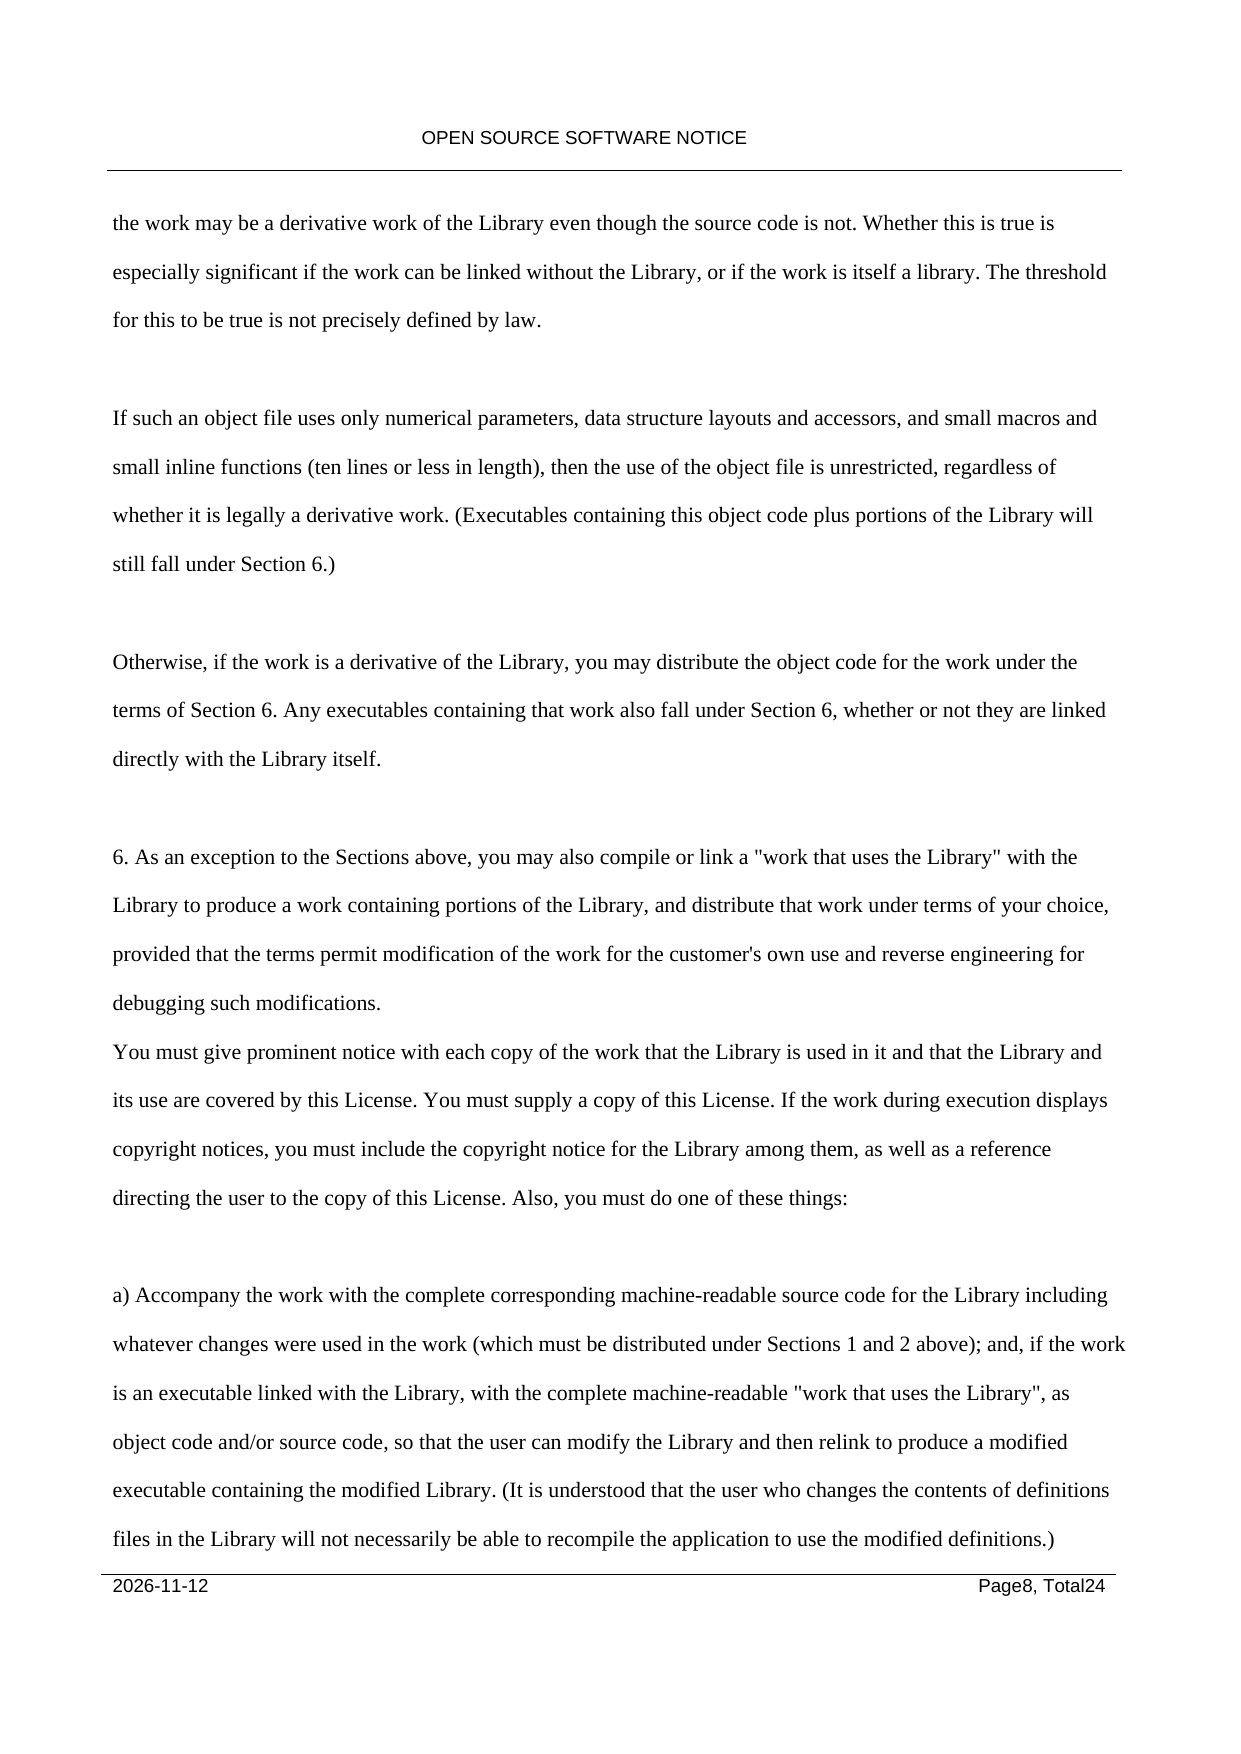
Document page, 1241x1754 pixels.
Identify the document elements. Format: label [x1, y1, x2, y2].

text [112, 206, 1128, 1555]
